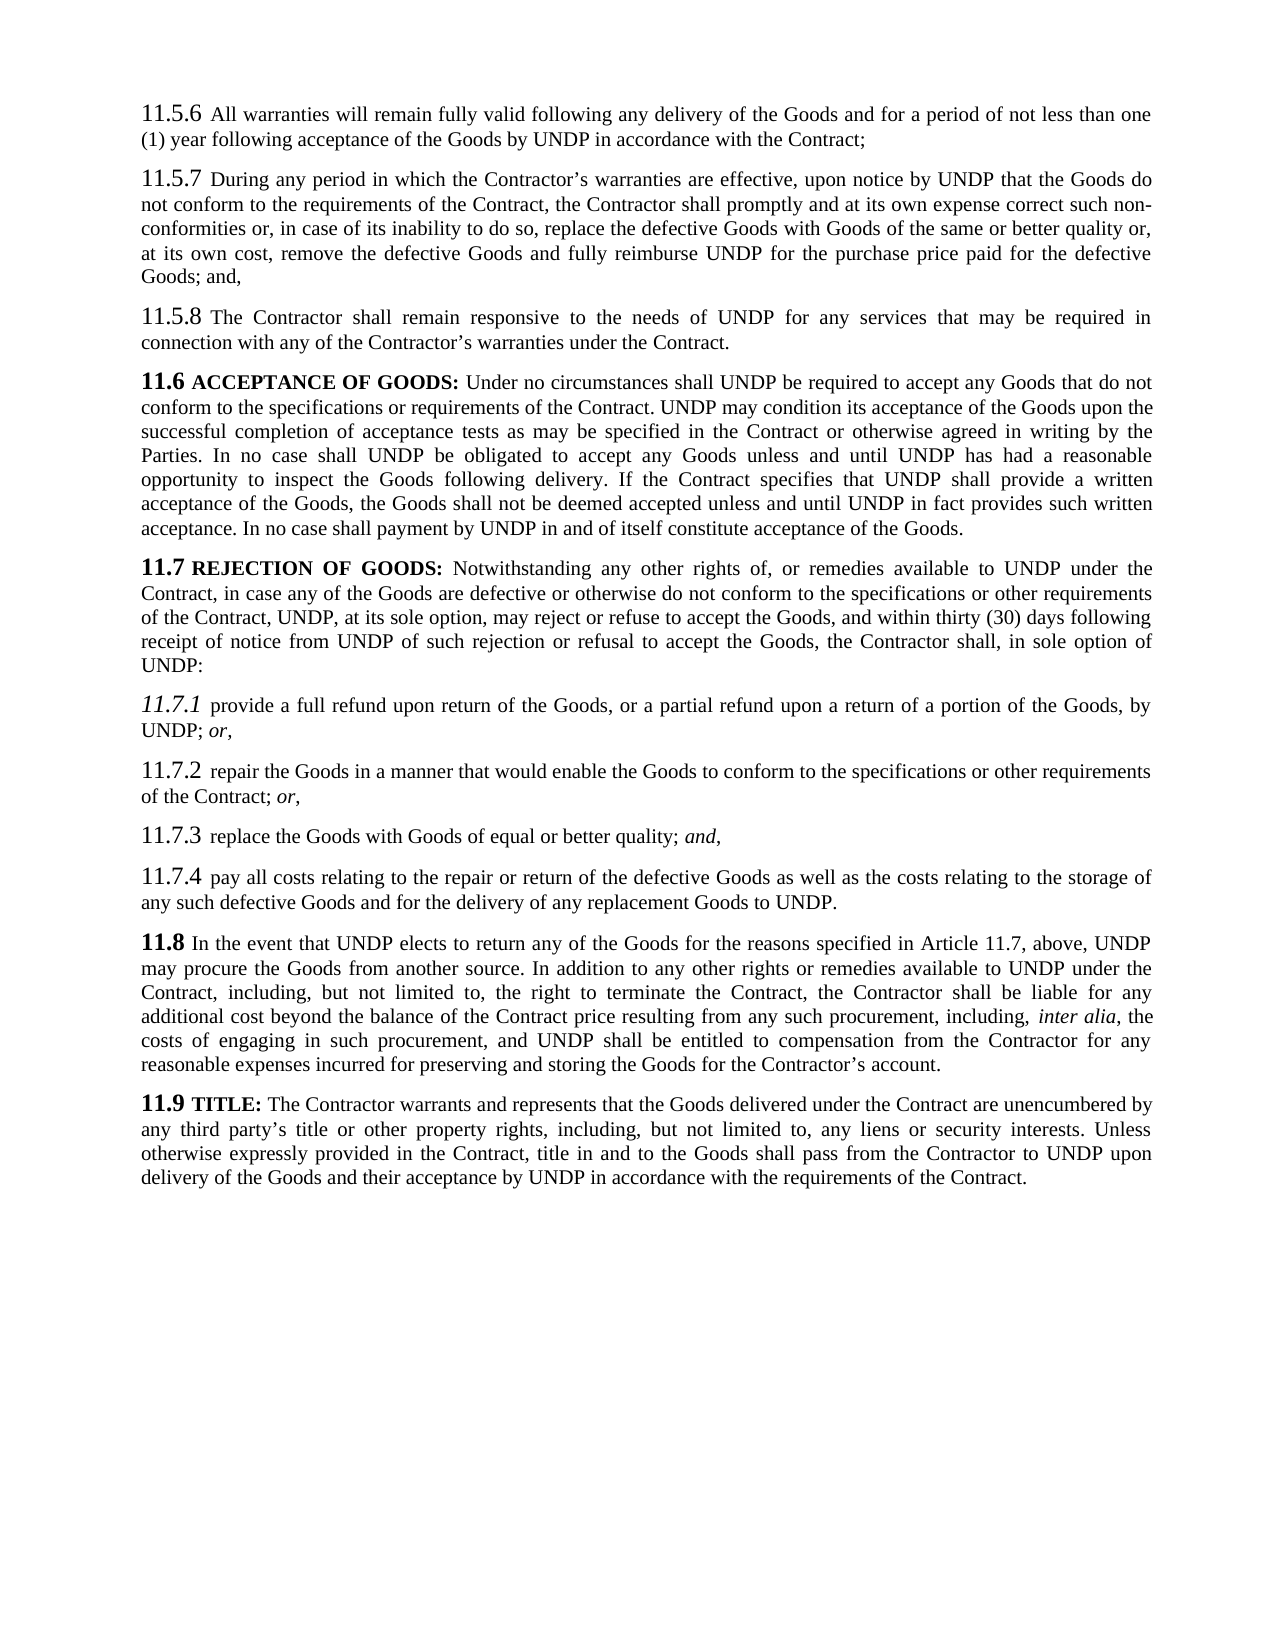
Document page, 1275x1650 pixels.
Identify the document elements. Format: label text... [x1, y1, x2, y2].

list In the event that UNDP elects to return any of the Goods for the reasons specified in Article 11.7, above, UNDP may procure the Goods from another source. In addition to any other rights or remedies available to UNDP under the Contract, including, but not limited to, the right to terminate the Contract, the Contractor shall be liable for any additional cost beyond the balance of the Contract price resulting from any such procurement, including, inter alia, the costs of engaging in such procurement, and UNDP shall be entitled to compensation from the Contractor for any reasonable expenses incurred for preserving and storing the Goods for the Contractor’s account. [141, 927, 1153, 1076]
list ACCEPTANCE OF GOODS: Under no circumstances shall UNDP be required to accept any Goods that do not conform to the specifications or requirements of the Contract. UNDP may condition its acceptance of the Goods upon the successful completion of acceptance tests as may be specified in the Contract or otherwise agreed in writing by the Parties. In no case shall UNDP be obligated to accept any Goods unless and until UNDP has had a reasonable opportunity to inspect the Goods following delivery. If the Contract specifies that UNDP shall provide a written acceptance of the Goods, the Goods shall not be deemed accepted unless and until UNDP in fact provides such written acceptance. In no case shall payment by UNDP in and of itself constitute acceptance of the Goods. [141, 366, 1154, 539]
list pay all costs relating to the repair or return of the defective Goods as well as the costs relating to the storage of any such defective Goods and for the delivery of any replacement Goods to UNDP. [141, 861, 1153, 914]
list The Contractor shall remain responsive to the needs of UNDP for any services that may be required in connection with any of the Contractor’s warranties under the Contract. [141, 301, 1153, 354]
list replace the Goods with Goods of equal or better quality; and, [141, 820, 1210, 849]
list During any period in which the Contractor’s warranties are effective, upon notice by UNDP that the Goods do not conform to the requirements of the Contract, the Contractor shall promptly and at its own expense correct such non-conformities or, in case of its inability to do so, replace the defective Goods with Goods of the same or better quality or, at its own cost, remove the defective Goods and fully reimburse UNDP for the purchase price paid for the defective Goods; and, [141, 163, 1154, 288]
list provide a full refund upon return of the Goods, or a partial refund upon a return of a portion of the Goods, by UNDP; or, [141, 689, 1153, 742]
list REJECTION OF GOODS: Notwithstanding any other rights of, or remedies available to UNDP under the Contract, in case any of the Goods are defective or otherwise do not conform to the specifications or other requirements of the Contract, UNDP, at its sole option, may reject or refuse to accept the Goods, and within thirty (30) days following receipt of notice from UNDP of such rejection or refusal to accept the Goods, the Contractor shall, in sole option of UNDP: [141, 552, 1154, 677]
list repair the Goods in a manner that would enable the Goods to conform to the specifications or other requirements of the Contract; or, [141, 755, 1153, 808]
list TITLE: The Contractor warrants and represents that the Goods delivered under the Contract are unencumbered by any third party’s title or other property rights, including, but not limited to, any liens or security interests. Unless otherwise expressly provided in the Contract, title in and to the Goods shall pass from the Contractor to UNDP upon delivery of the Goods and their acceptance by UNDP in accordance with the requirements of the Contract. [141, 1088, 1154, 1189]
list All warranties will remain fully valid following any delivery of the Goods and for a period of not less than one (1) year following acceptance of the Goods by UNDP in accordance with the Contract; [141, 98, 1153, 151]
